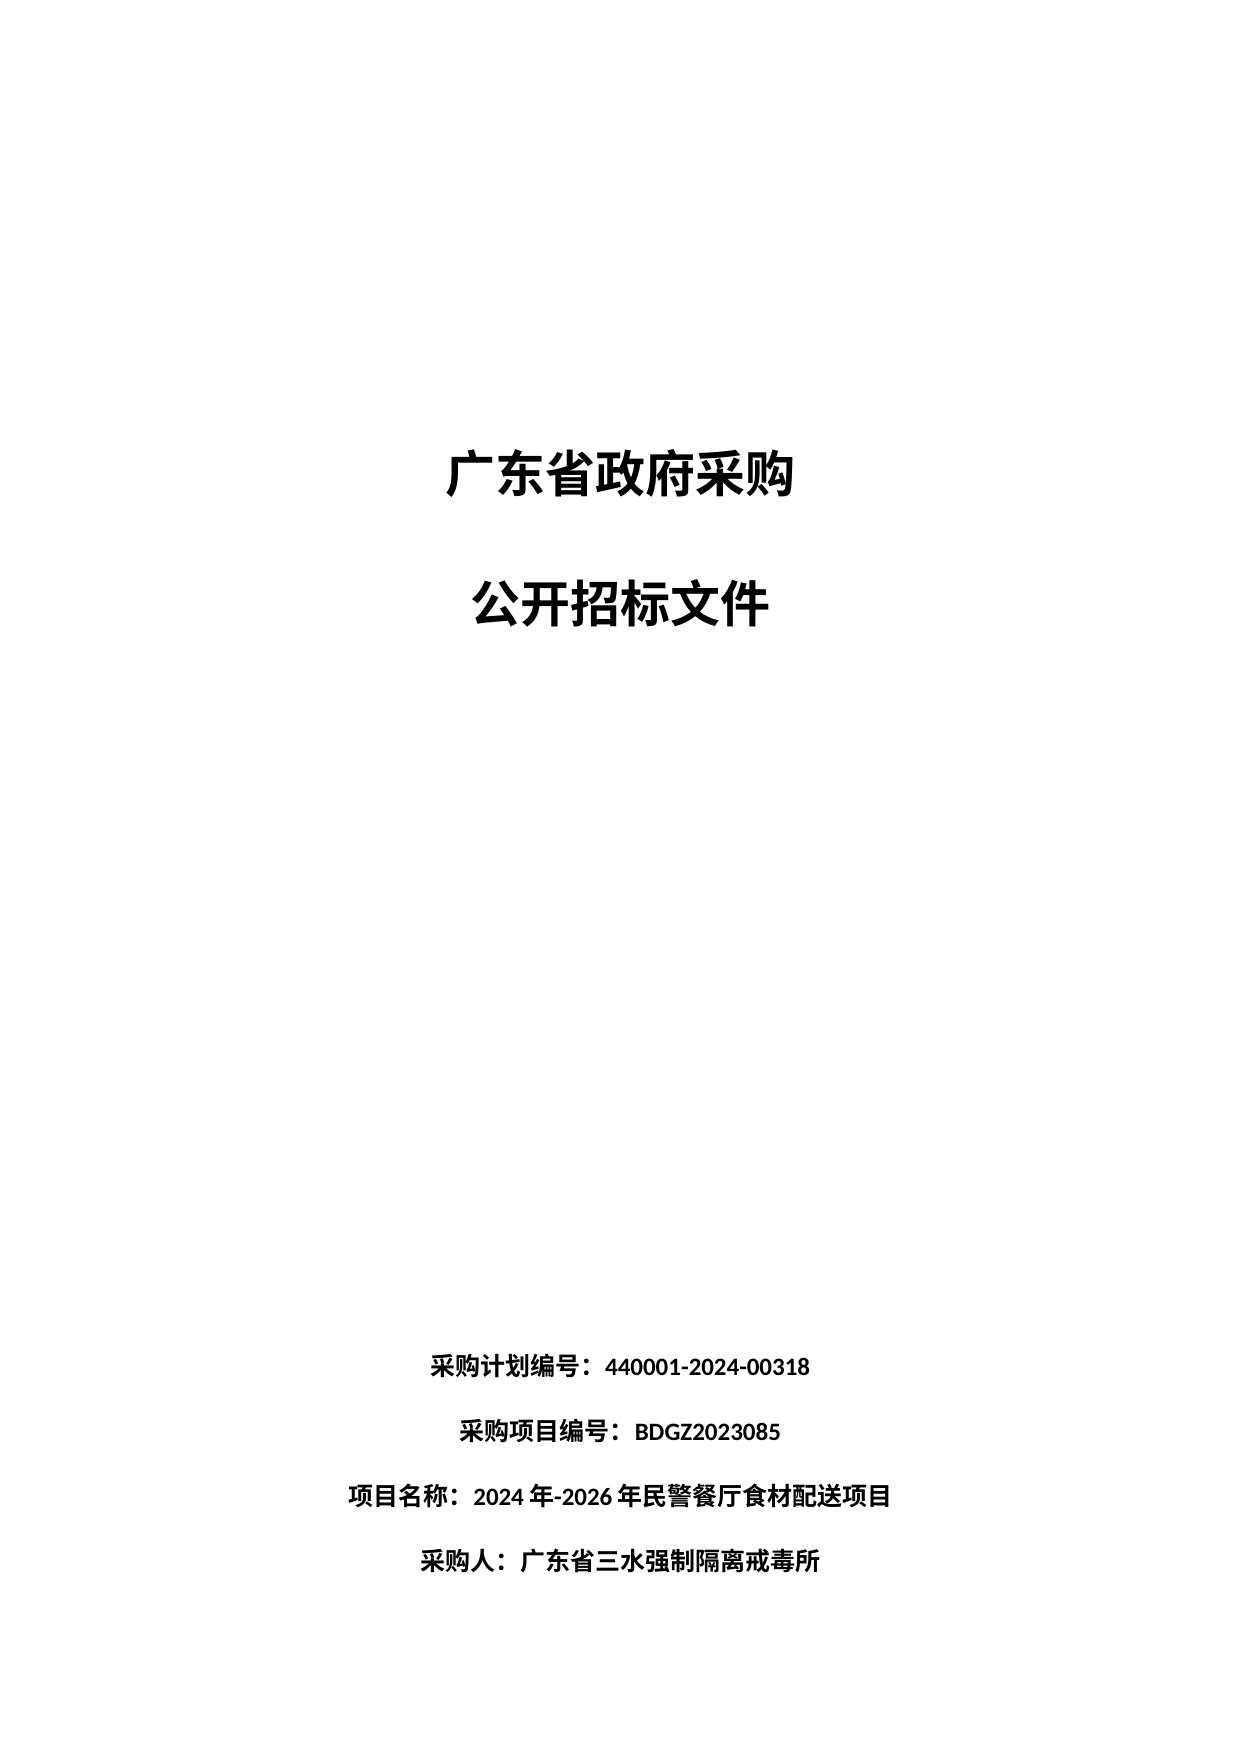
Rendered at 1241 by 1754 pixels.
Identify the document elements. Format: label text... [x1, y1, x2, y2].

text 采购人：广东省三水强制隔离戒毒所 [187, 1527, 1053, 1592]
text 公开招标文件 [187, 552, 1053, 1332]
text 项目名称：2024年-2026年民警餐厅食材配送项目 [187, 1462, 1053, 1527]
text 采购项目编号：BDGZ2023085 [187, 1397, 1053, 1462]
text 广东省政府采购 [187, 422, 1053, 519]
text 采购计划编号：440001-2024-00318 [187, 1332, 1053, 1397]
